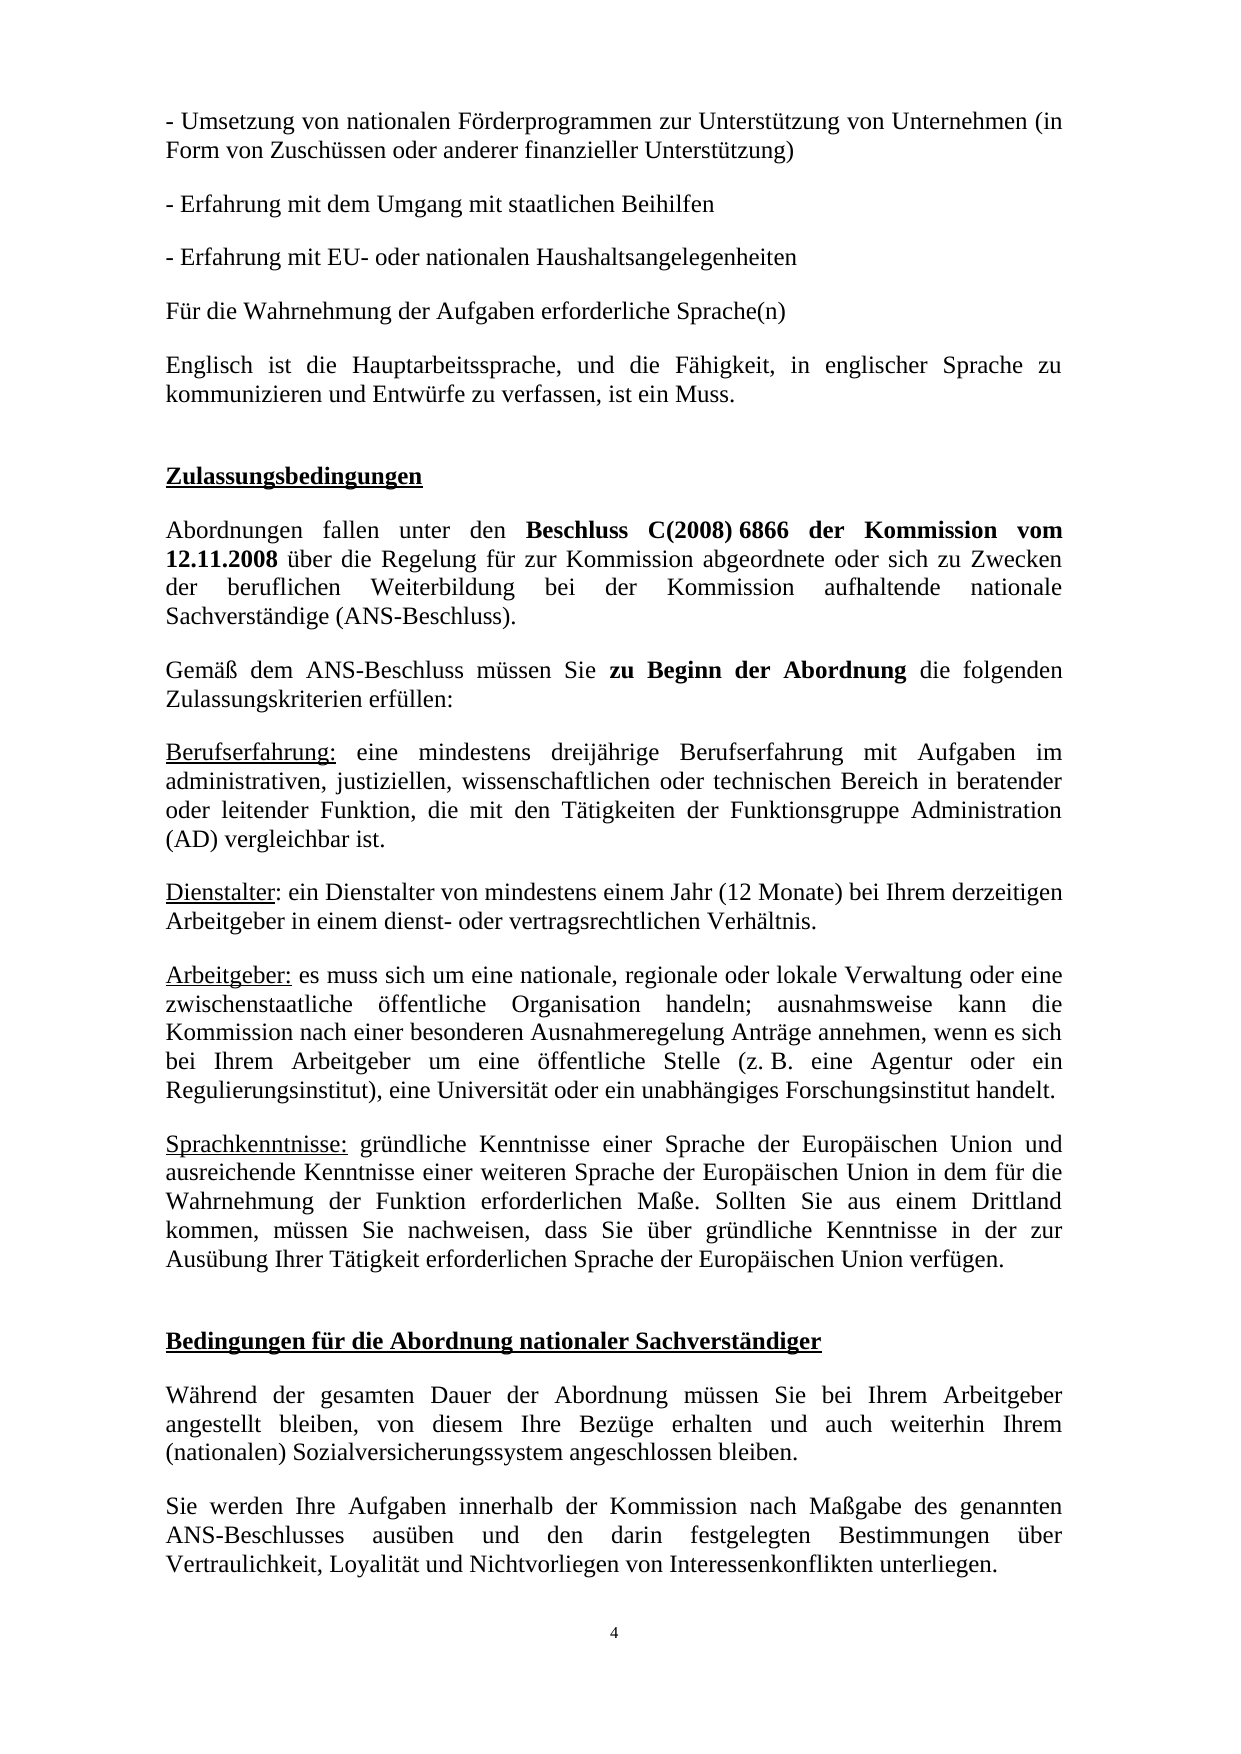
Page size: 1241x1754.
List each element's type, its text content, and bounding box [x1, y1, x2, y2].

list Zulassungsbedingungen [165, 461, 1063, 490]
list Bedingungen für die Abordnung nationaler Sachverständiger [165, 1326, 1063, 1355]
text Abordnungen fallen unter den Beschluss C(2008) 6866 der Kommission vom 12.11.2008 über die Regelung für zur Kommission abgeordnete oder sich zu Zwecken der beruflichen Weiterbildung bei der Kommission aufhaltende nationale Sachverständige (ANS-Beschluss). [165, 515, 1063, 630]
text Berufserfahrung: eine mindestens dreijährige Berufserfahrung mit Aufgaben im administrativen, justiziellen, wissenschaftlichen oder technischen Bereich in beratender oder leitender Funktion, die mit den Tätigkeiten der Funktionsgruppe Administration (AD) vergleichbar ist. [165, 737, 1063, 852]
text Gemäß dem ANS-Beschluss müssen Sie zu Beginn der Abordnung die folgenden Zulassungskriterien erfüllen: [165, 655, 1063, 712]
text Während der gesamten Dauer der Abordnung müssen Sie bei Ihrem Arbeitgeber angestellt bleiben, von diesem Ihre Bezüge erhalten und auch weiterhin Ihrem (nationalen) Sozialversicherungssystem angeschlossen bleiben. [165, 1380, 1063, 1466]
text Dienstalter: ein Dienstalter von mindestens einem Jahr (12 Monate) bei Ihrem derzeitigen Arbeitgeber in einem dienst- oder vertragsrechtlichen Verhältnis. [165, 877, 1063, 935]
text Sie werden Ihre Aufgaben innerhalb der Kommission nach Maßgabe des genannten ANS-Beschlusses ausüben und den darin festgelegten Bestimmungen über Vertraulichkeit, Loyalität und Nichtvorliegen von Interessenkonflikten unterliegen. [165, 1491, 1063, 1577]
text Sprachkenntnisse: gründliche Kenntnisse einer Sprache der Europäischen Union und ausreichende Kenntnisse einer weiteren Sprache der Europäischen Union in dem für die Wahrnehmung der Funktion erforderlichen Maße. Sollten Sie aus einem Drittland kommen, müssen Sie nachweisen, dass Sie über gründliche Kenntnisse in der zur Ausübung Ihrer Tätigkeit erforderlichen Sprache der Europäischen Union verfügen. [165, 1129, 1063, 1272]
text Arbeitgeber: es muss sich um eine nationale, regionale oder lokale Verwaltung oder eine zwischenstaatliche öffentliche Organisation handeln; ausnahmsweise kann die Kommission nach einer besonderen Ausnahmeregelung Anträge annehmen, wenn es sich bei Ihrem Arbeitgeber um eine öffentliche Stelle (z. B. eine Agentur oder ein Regulierungsinstitut), eine Universität oder ein unabhängiges Forschungsinstitut handelt. [165, 960, 1063, 1104]
